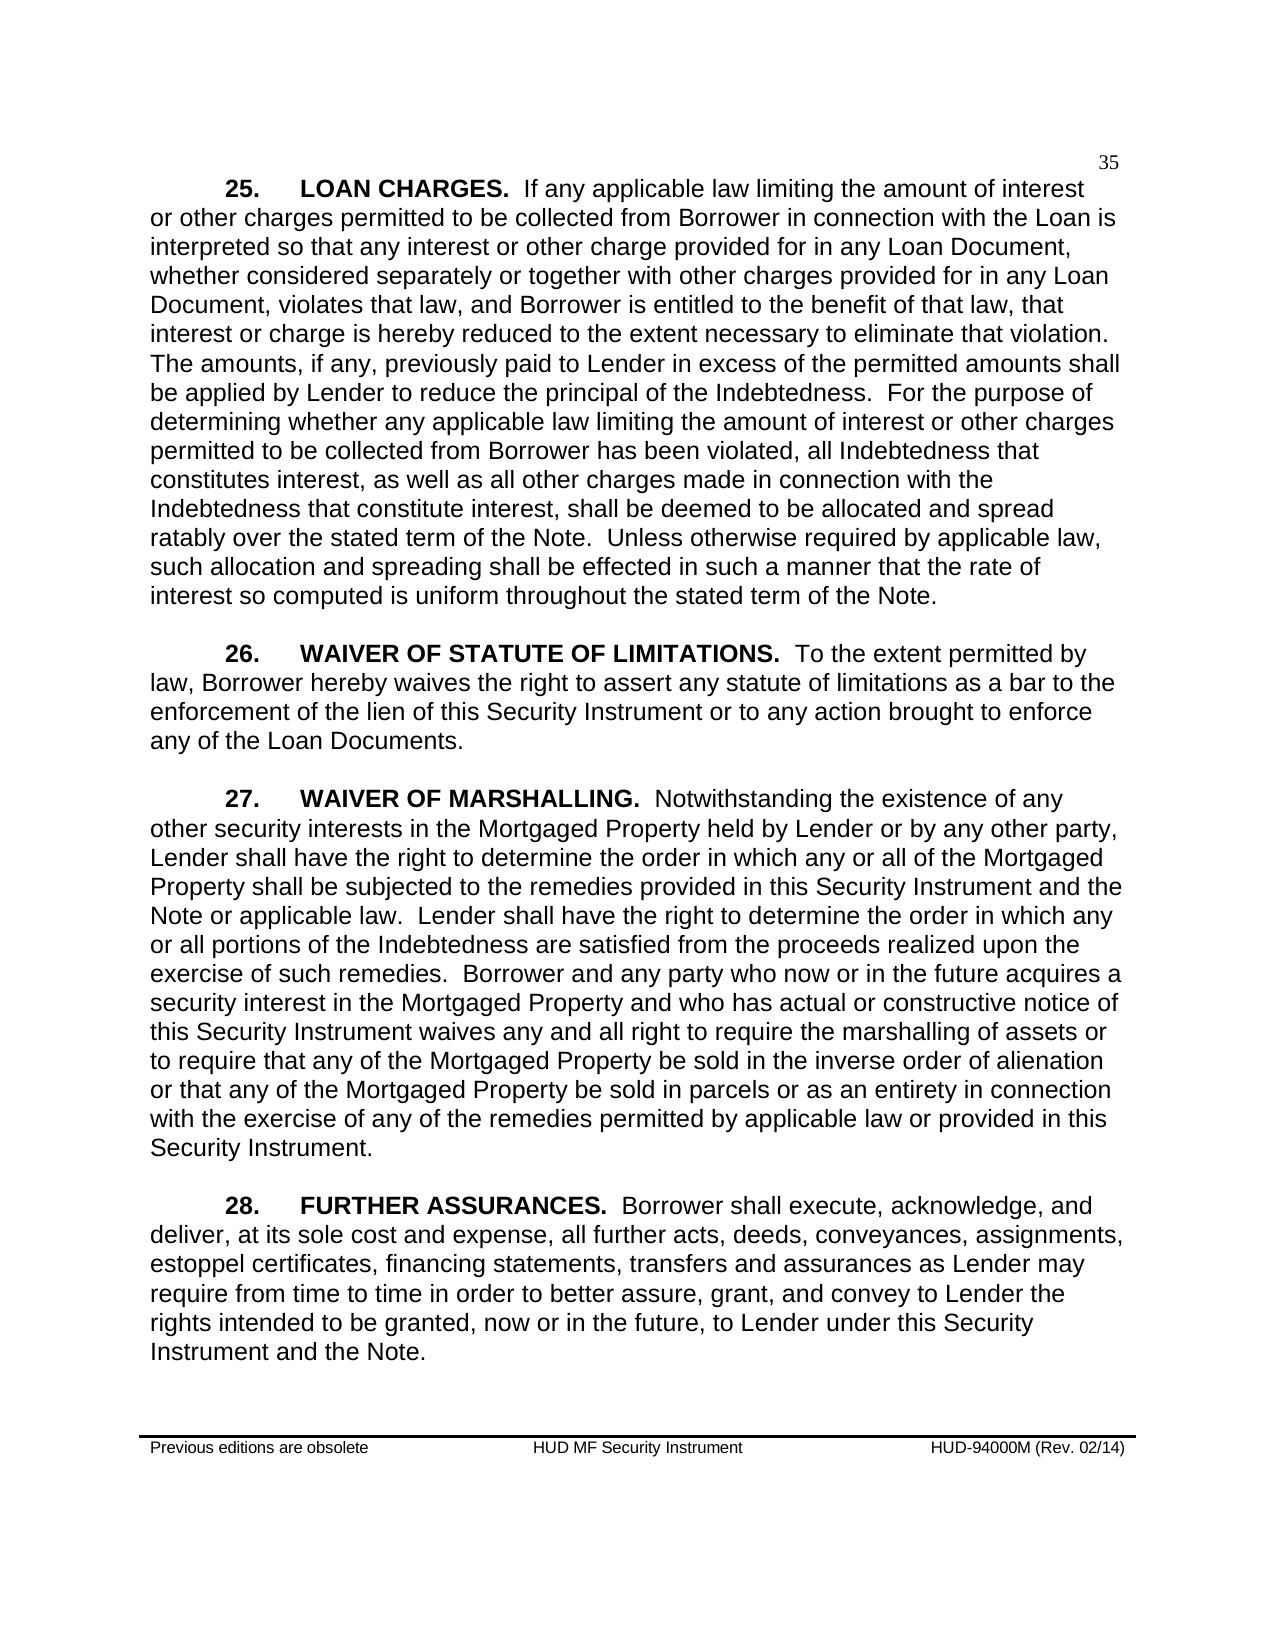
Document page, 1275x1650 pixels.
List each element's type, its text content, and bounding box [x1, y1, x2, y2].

text 25. LOAN CHARGES. If any applicable law limiting the amount of interest or other charges permitted to be collected from Borrower in connection with the Loan is interpreted so that any interest or other charge provided for in any Loan Document, whether considered separately or together with other charges provided for in any Loan Document, violates that law, and Borrower is entitled to the benefit of that law, that interest or charge is hereby reduced to the extent necessary to eliminate that violation. The amounts, if any, previously paid to Lender in excess of the permitted amounts shall be applied by Lender to reduce the principal of the Indebtedness. For the purpose of determining whether any applicable law limiting the amount of interest or other charges permitted to be collected from Borrower has been violated, all Indebtedness that constitutes interest, as well as all other charges made in connection with the Indebtedness that constitute interest, shall be deemed to be allocated and spread ratably over the stated term of the Note. Unless otherwise required by applicable law, such allocation and spreading shall be effected in such a manner that the rate of interest so computed is uniform throughout the stated term of the Note. [150, 174, 1125, 610]
text 26. WAIVER OF STATUTE OF LIMITATIONS. To the extent permitted by law, Borrower hereby waives the right to assert any statute of limitations as a bar to the enforcement of the lien of this Security Instrument or to any action brought to enforce any of the Loan Documents. [150, 639, 1125, 755]
text 28. FURTHER ASSURANCES. Borrower shall execute, acknowledge, and deliver, at its sole cost and expense, all further acts, deeds, conveyances, assignments, estoppel certificates, financing statements, transfers and assurances as Lender may require from time to time in order to better assure, grant, and convey to Lender the rights intended to be granted, now or in the future, to Lender under this Security Instrument and the Note. [150, 1191, 1125, 1366]
text 27. WAIVER OF MARSHALLING. Notwithstanding the existence of any other security interests in the Mortgaged Property held by Lender or by any other party, Lender shall have the right to determine the order in which any or all of the Mortgaged Property shall be subjected to the remedies provided in this Security Instrument and the Note or applicable law. Lender shall have the right to determine the order in which any or all portions of the Indebtedness are satisfied from the proceeds realized upon the exercise of such remedies. Borrower and any party who now or in the future acquires a security interest in the Mortgaged Property and who has actual or constructive notice of this Security Instrument waives any and all right to require the marshalling of assets or to require that any of the Mortgaged Property be sold in the inverse order of alienation or that any of the Mortgaged Property be sold in parcels or as an entirety in connection with the exercise of any of the remedies permitted by applicable law or provided in this Security Instrument. [150, 784, 1125, 1162]
